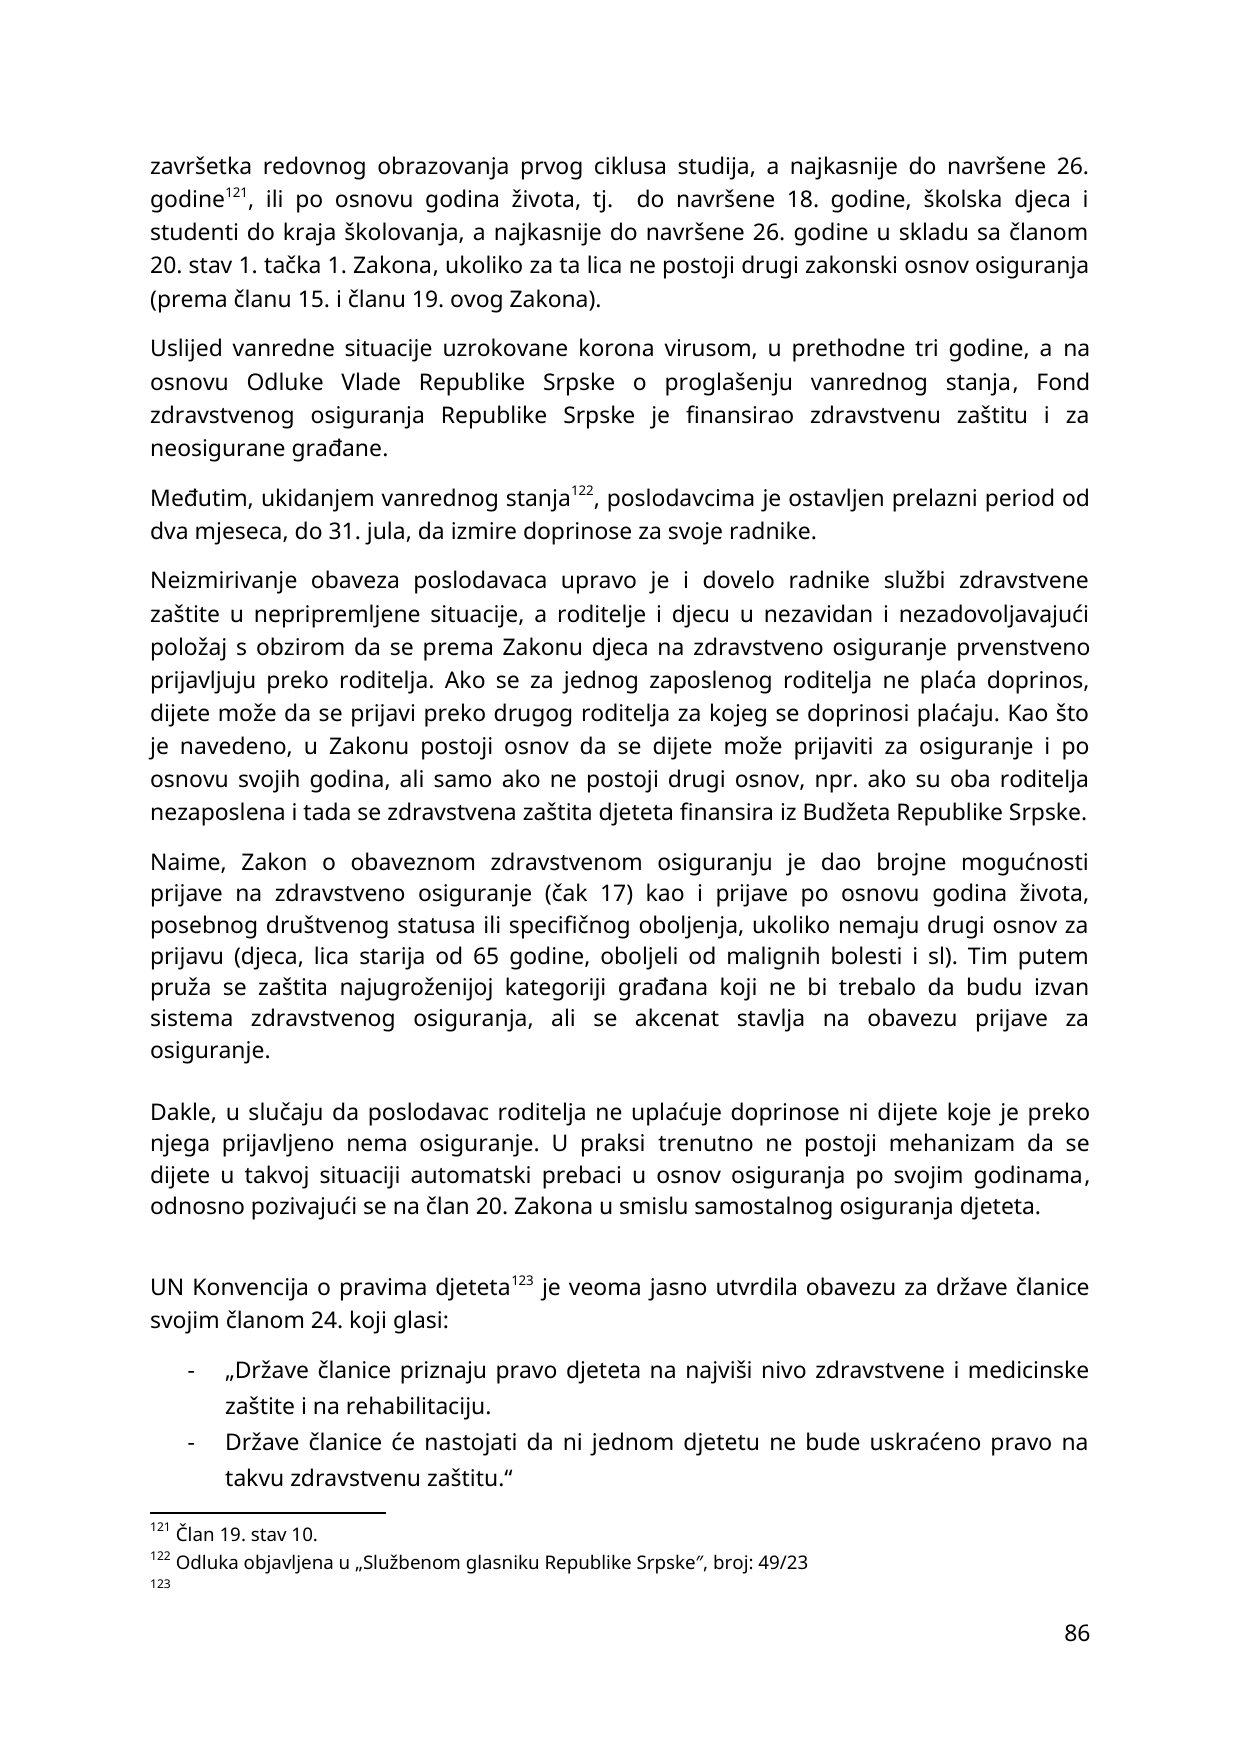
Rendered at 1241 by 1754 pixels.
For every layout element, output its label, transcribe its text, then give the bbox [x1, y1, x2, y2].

text UN Konvencija o pravima djeteta je veoma jasno utvrdila obavezu za države članice svojim članom 24. koji glasi: [150, 1271, 1090, 1335]
text Uslijed vanredne situacije uzrokovane korona virusom, u prethodne tri godine, a na osnovu Odluke Vlade Republike Srpske o proglašenju vanrednog stanja, Fond zdravstvenog osiguranja Republike Srpske je finansirao zdravstvenu zaštitu i za neosigurane građane. [150, 332, 1090, 463]
text Međutim, ukidanjem vanrednog stanja, poslodavcima je ostavljen prelazni period od dva mjeseca, do 31. jula, da izmire doprinose za svoje radnike. [150, 481, 1090, 546]
text Dakle, u slučaju da poslodavac roditelja ne uplaćuje doprinose ni dijete koje je preko njega prijavljeno nema osiguranje. U praksi trenutno ne postoji mehanizam da se dijete u takvoj situaciji automatski prebaci u osnov osiguranja po svojim godinama, odnosno pozivajući se na član 20. Zakona u smislu samostalnog osiguranja djeteta. [150, 1096, 1090, 1221]
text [150, 150, 1090, 314]
text Naime, Zakon o obaveznom zdravstvenom osiguranju je dao brojne mogućnosti prijave na zdravstveno osiguranje (čak 17) kao i prijave po osnovu godina života, posebnog društvenog statusa ili specifičnog oboljenja, ukoliko nemaju drugi osnov za prijavu (djeca, lica starija od 65 godine, oboljeli od malignih bolesti i sl). Tim putem pruža se zaštita najugroženijoj kategoriji građana koji ne bi trebalo da budu izvan sistema zdravstvenog osiguranja, ali se akcenat stavlja na obavezu prijave za osiguranje. [150, 846, 1090, 1065]
text Neizmirivanje obaveza poslodavaca upravo je i dovelo radnike službi zdravstvene zaštite u nepripremljene situacije, a roditelje i djecu u nezavidan i nezadovoljavajući položaj s obzirom da se prema Zakonu djeca na zdravstveno osiguranje prvenstveno prijavljuju preko roditelja. Ako se za jednog zaposlenog roditelja ne plaća doprinos, dijete može da se prijavi preko drugog roditelja za kojeg se doprinosi plaćaju. Kao što je navedeno, u Zakonu postoji osnov da se dijete može prijaviti za osiguranje i po osnovu svojih godina, ali samo ako ne postoji drugi osnov, npr. ako su oba roditelja nezaposlena i tada se zdravstvena zaštita djeteta finansira iz Budžeta Republike Srpske. [150, 564, 1090, 827]
list Države članice će nastojati da ni jednom djetetu ne bude uskraćeno pravo na takvu zdravstvenu zaštitu.“ [187, 1426, 1090, 1493]
list „Države članice priznaju pravo djeteta na najviši nivo zdravstvene i medicinske zaštite i na rehabilitaciju. [187, 1354, 1090, 1421]
